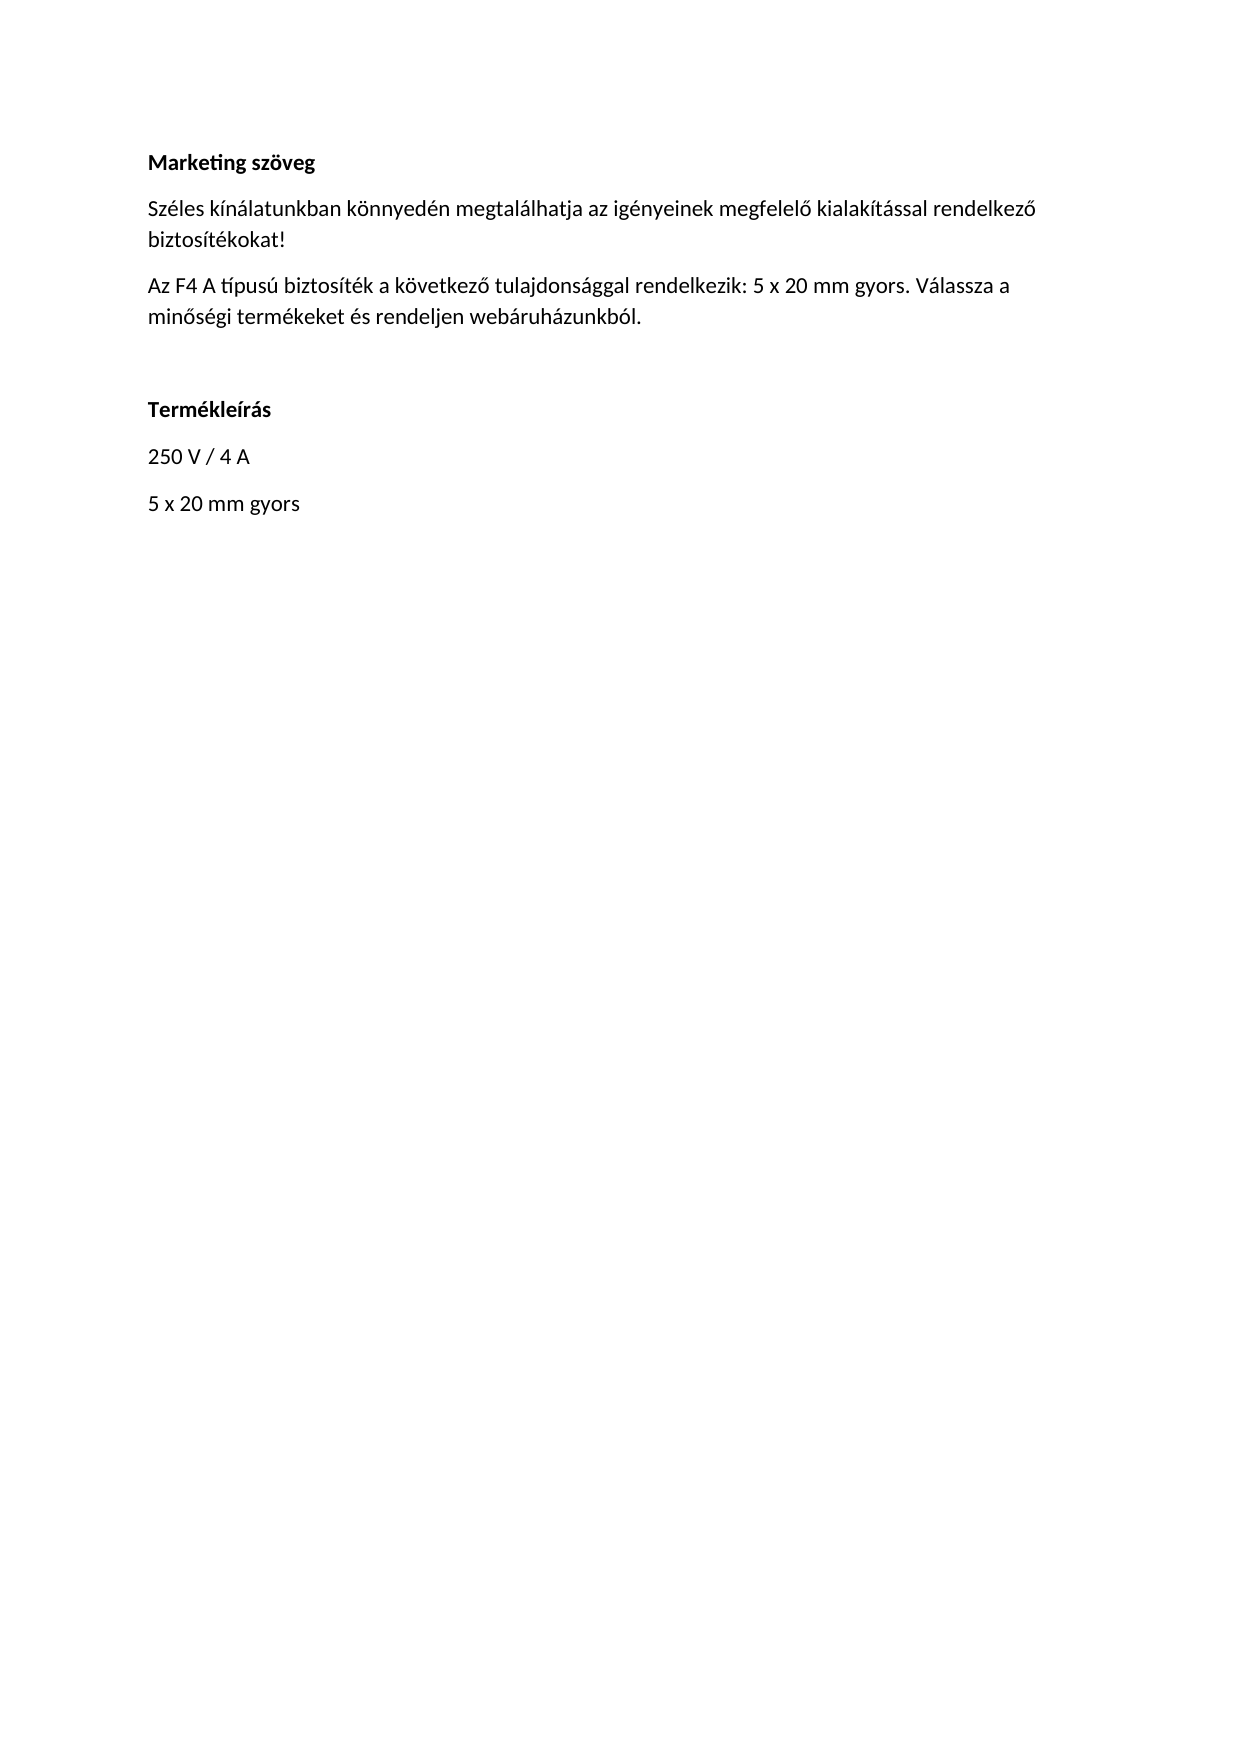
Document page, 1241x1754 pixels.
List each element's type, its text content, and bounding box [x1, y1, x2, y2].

text Széles kínálatunkban könnyedén megtalálhatja az igényeinek megfelelő kialakítással rendelkező biztosítékokat! [148, 194, 1093, 253]
text Termékleírás [148, 396, 1093, 423]
text Az F4 A típusú biztosíték a következő tulajdonsággal rendelkezik: 5 x 20 mm gyors. Válassza a minőségi termékeket és rendeljen webáruházunkból. [148, 272, 1093, 330]
text Marketing szöveg [148, 148, 1093, 176]
text 5 x 20 mm gyors [148, 489, 1093, 517]
text 250 V / 4 A [148, 442, 1093, 470]
